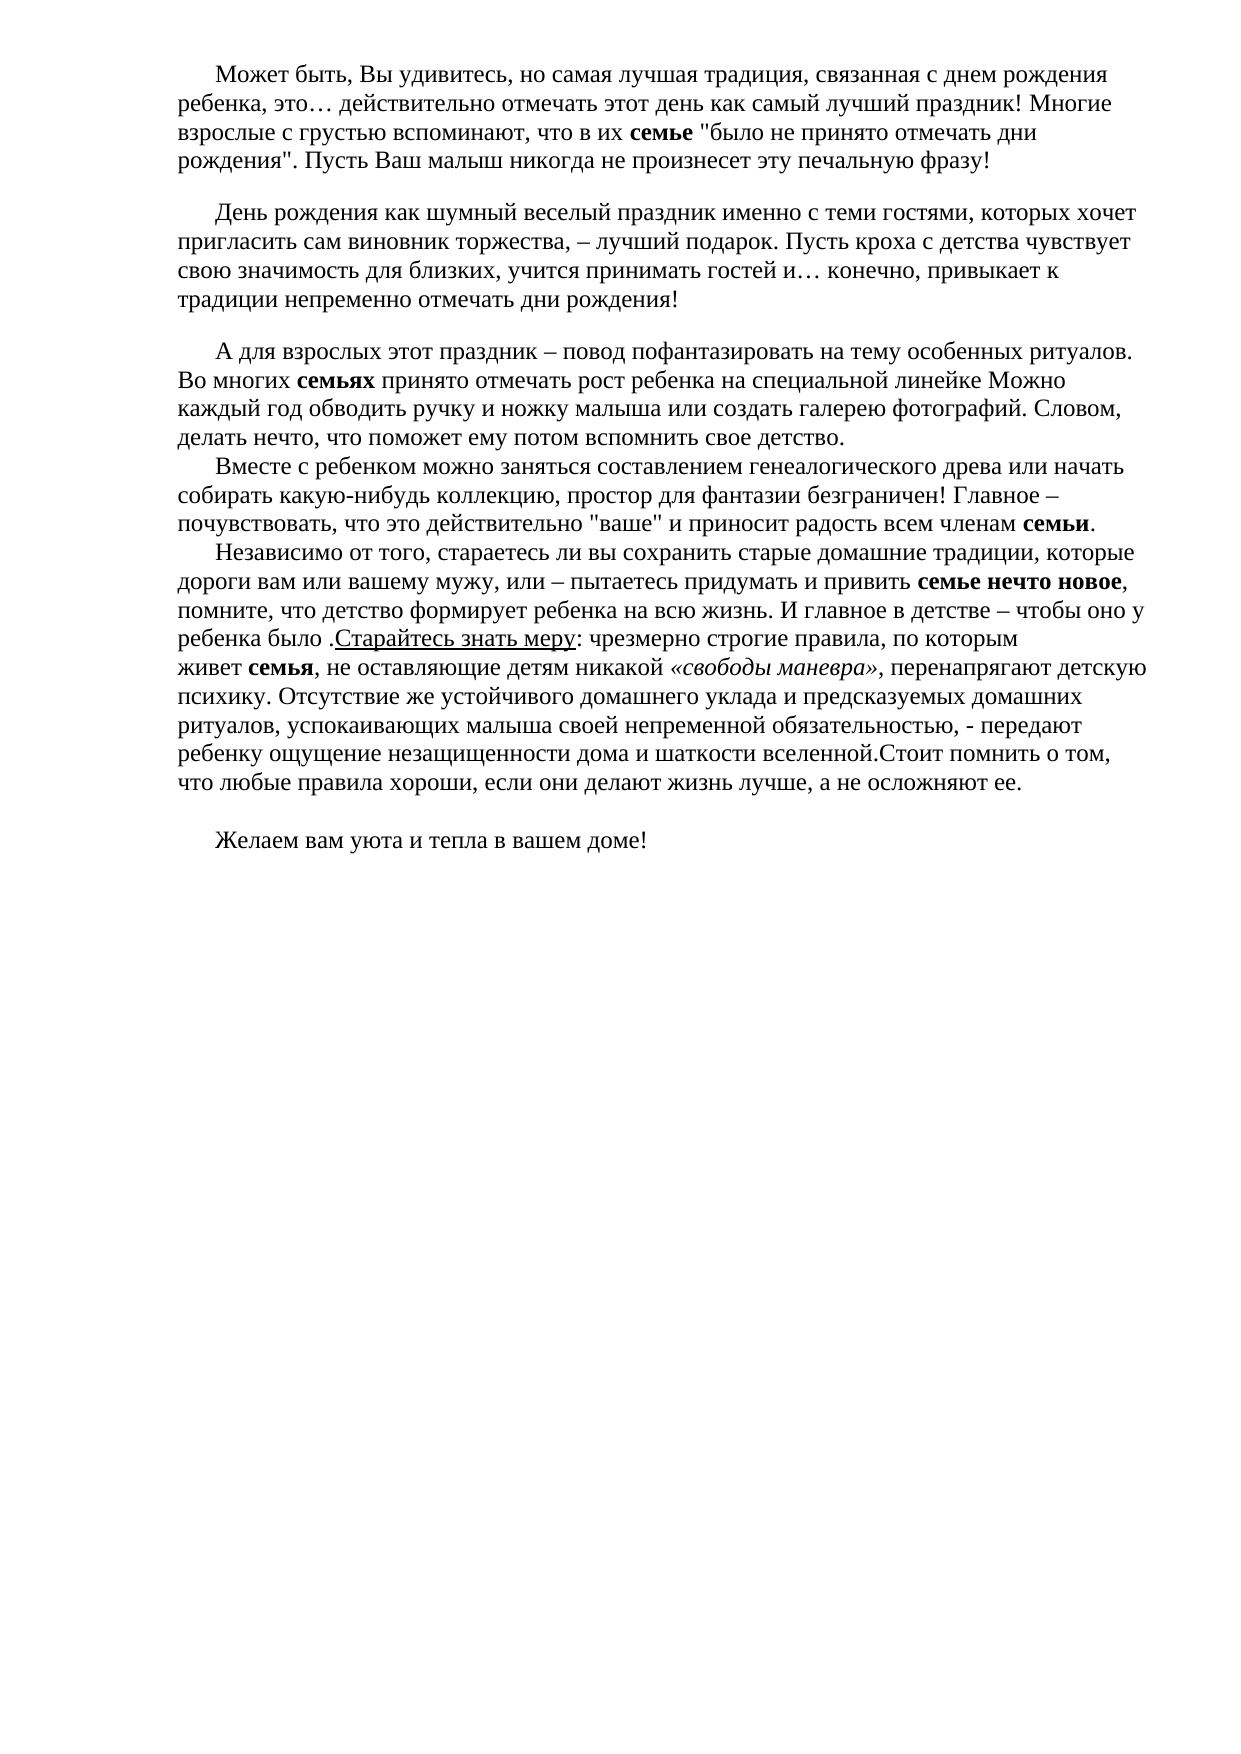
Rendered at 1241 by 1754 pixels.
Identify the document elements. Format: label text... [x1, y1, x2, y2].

text Желаем вам уюта и тепла в вашем доме! [177, 825, 1152, 853]
text Вместе с ребенком можно заняться составлением генеалогического древа или начать собирать какую-нибудь коллекцию, простор для фантазии безграничен! Главное – почувствовать, что это действительно "ваше" и приносит радость всем членам семьи. [177, 451, 1152, 537]
text Независимо от того, стараетесь ли вы сохранить старые домашние традиции, которые дороги вам или вашему мужу, или – пытаетесь придумать и привить семье нечто новое, помните, что детство формирует ребенка на всю жизнь. И главное в детстве – чтобы оно у ребенка было .Старайтесь знать меру: чрезмерно строгие правила, по которым живет семья, не оставляющие детям никакой «свободы маневра», перенапрягают детскую психику. Отсутствие же устойчивого домашнего уклада и предсказуемых домашних ритуалов, успокаивающих малыша своей непременной обязательностью, - передают ребенку ощущение незащищенности дома и шаткости вселенной.Стоит помнить о том, что любые правила хороши, если они делают жизнь лучше, а не осложняют ее. [177, 537, 1152, 796]
text День рождения как шумный веселый праздник именно с теми гостями, которых хочет пригласить сам виновник торжества, – лучший подарок. Пусть кроха с детства чувствует свою значимость для близких, учится принимать гостей и… конечно, привыкает к традиции непременно отмечать дни рождения! [177, 197, 1152, 312]
text Может быть, Вы удивитесь, но самая лучшая традиция, связанная с днем рождения ребенка, это… действительно отмечать этот день как самый лучший праздник! Многие взрослые с грустью вспоминают, что в их семье "было не принято отмечать дни рождения". Пусть Ваш малыш никогда не произнесет эту печальную фразу! [177, 59, 1152, 174]
text А для взрослых этот праздник – повод пофантазировать на тему особенных ритуалов. Во многих семьях принято отмечать рост ребенка на специальной линейке Можно каждый год обводить ручку и ножку малыша или создать галерею фотографий. Словом, делать нечто, что поможет ему потом вспомнить свое детство. [177, 336, 1152, 451]
